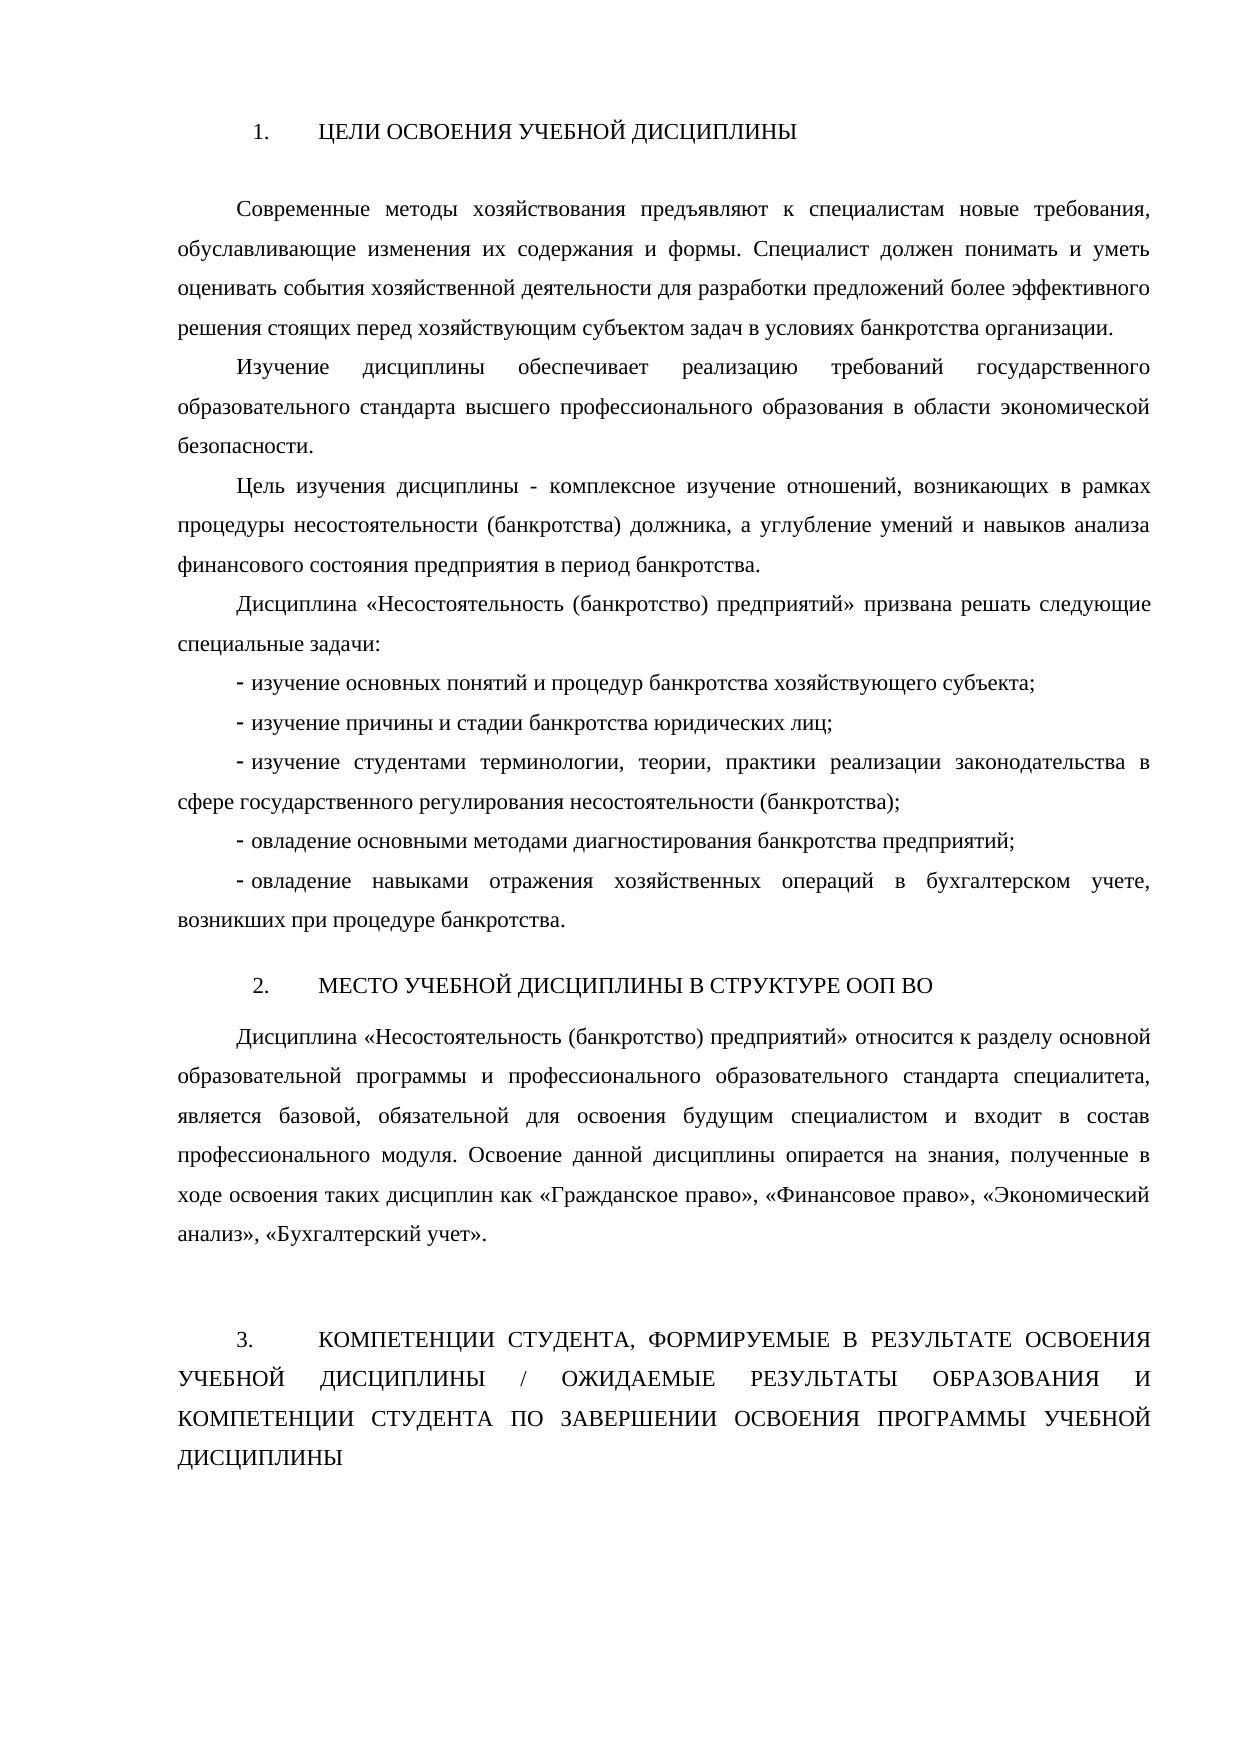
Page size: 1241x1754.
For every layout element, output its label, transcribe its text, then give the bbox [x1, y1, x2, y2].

list изучение причины и стадии банкротства юридических лиц; [177, 709, 1152, 735]
text Дисциплина «Несостоятельность (банкротство) предприятий» относится к разделу основной образовательной программы и профессионального образовательного стандарта специалитета, является базовой, обязательной для освоения будущим специалистом и входит в состав профессионального модуля. Освоение данной дисциплины опирается на знания, полученные в ходе освоения таких дисциплин как «Гражданское право», «Финансовое право», «Экономический анализ», «Бухгалтерский учет». [177, 1023, 1152, 1247]
list овладение основными методами диагностирования банкротства предприятий; [177, 827, 1152, 853]
list овладение навыками отражения хозяйственных операций в бухгалтерском учете, возникших при процедуре банкротства. [177, 867, 1152, 932]
text Изучение дисциплины обеспечивает реализацию требований государственного образовательного стандарта высшего профессионального образования в области экономической безопасности. [177, 353, 1152, 459]
text Цель изучения дисциплины - комплексное изучение отношений, возникающих в рамках процедуры несостоятельности (банкротства) должника, а углубление умений и навыков анализа финансового состояния предприятия в период банкротства. [177, 472, 1152, 577]
list изучение студентами терминологии, теории, практики реализации законодательства в сфере государственного регулирования несостоятельности (банкротства); [177, 748, 1152, 814]
list изучение основных понятий и процедур банкротства хозяйствующего субъекта; [177, 669, 1152, 696]
list ЦЕЛИ ОСВОЕНИЯ УЧЕБНОЙ ДИСЦИПЛИНЫ [215, 118, 1152, 144]
text Современные методы хозяйствования предъявляют к специалистам новые требования, обуславливающие изменения их содержания и формы. Специалист должен понимать и уметь оценивать события хозяйственной деятельности для разработки предложений более эффективного решения стоящих перед хозяйствующим субъектом задач в условиях банкротства организации. [177, 196, 1152, 340]
list МЕСТО УЧЕБНОЙ ДИСЦИПЛИНЫ В СТРУКТУРЕ ООП ВО [215, 972, 1152, 998]
list КОМПЕТЕНЦИИ СТУДЕНТА, ФОРМИРУЕМЫЕ В РЕЗУЛЬТАТЕ ОСВОЕНИЯ УЧЕБНОЙ ДИСЦИПЛИНЫ / ОЖИДАЕМЫЕ РЕЗУЛЬТАТЫ ОБРАЗОВАНИЯ И КОМПЕТЕНЦИИ СТУДЕНТА ПО ЗАВЕРШЕНИИ ОСВОЕНИЯ ПРОГРАММЫ УЧЕБНОЙ ДИСЦИПЛИНЫ [177, 1326, 1152, 1471]
text Дисциплина «Несостоятельность (банкротство) предприятий» призвана решать следующие специальные задачи: [177, 590, 1152, 656]
